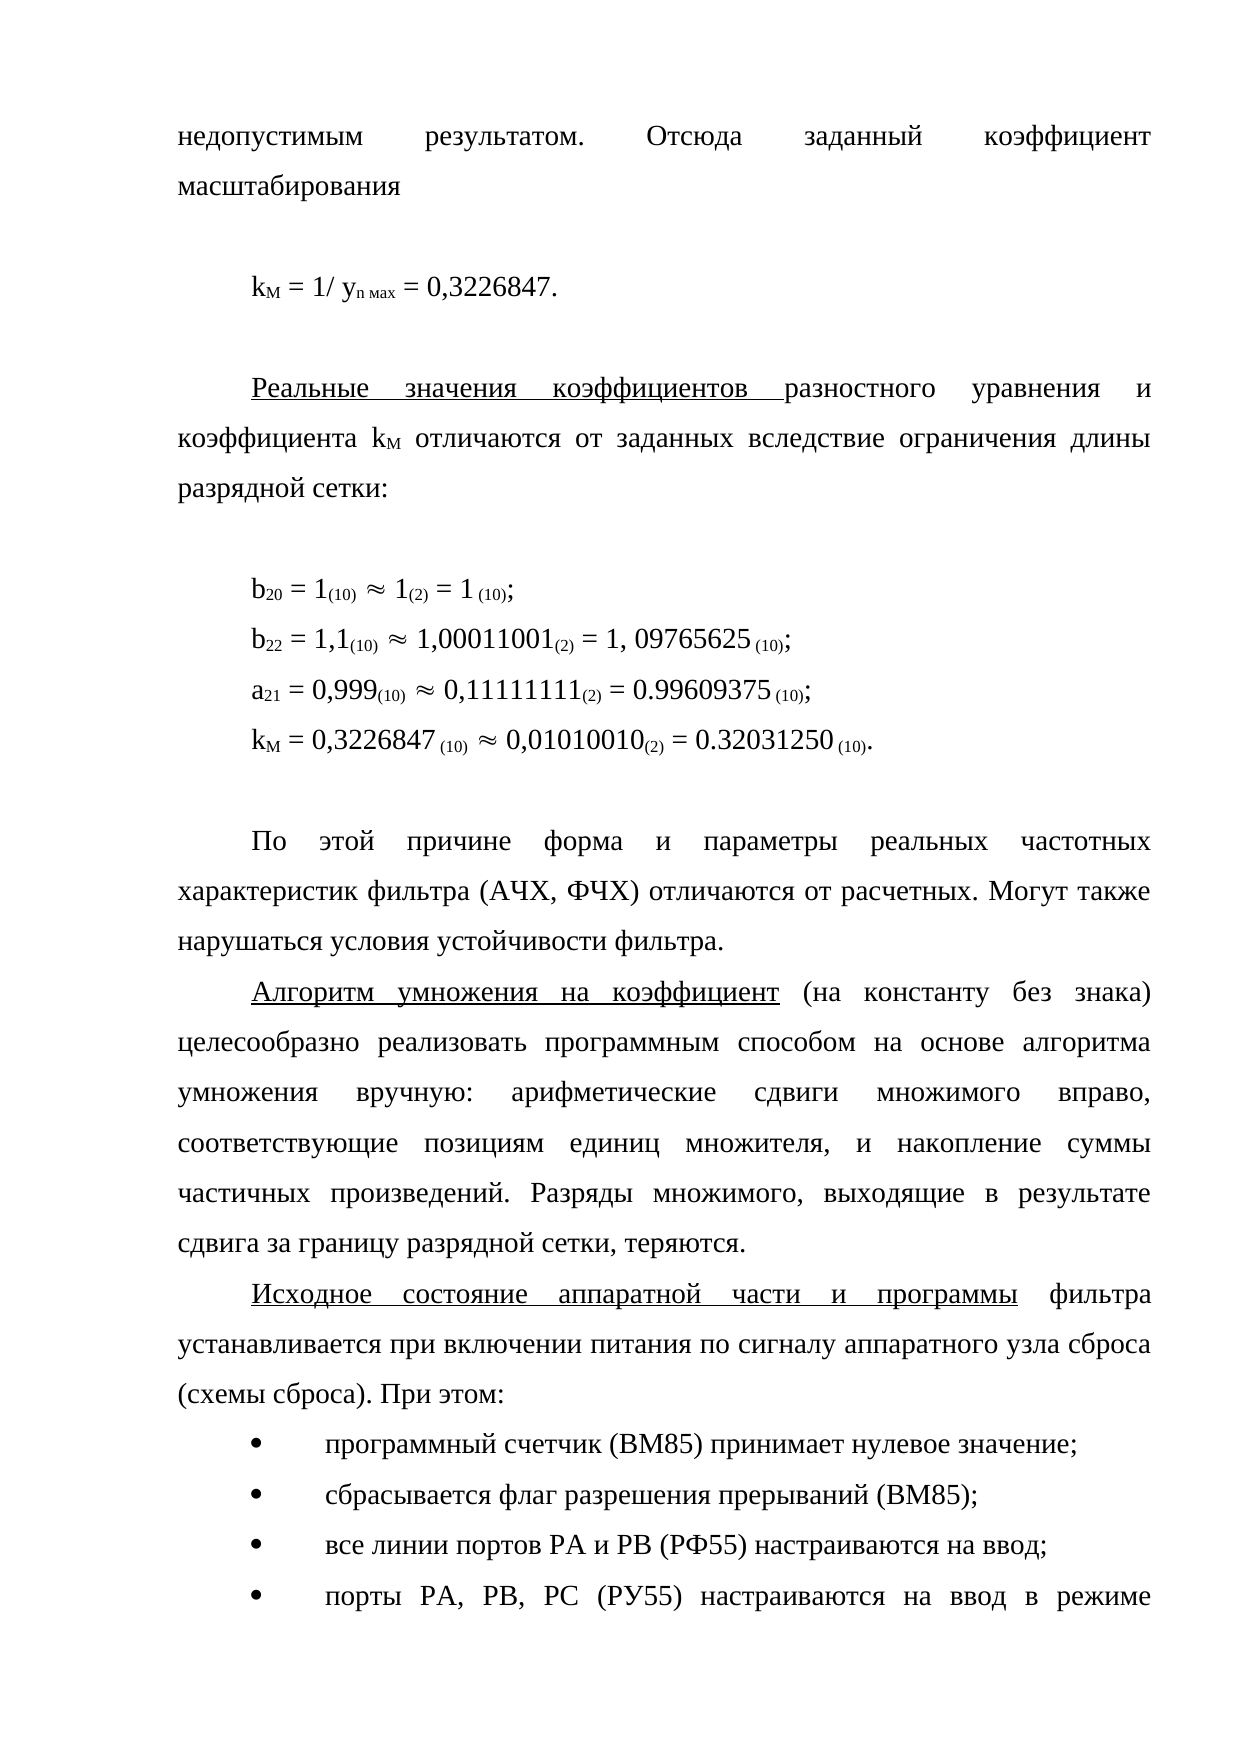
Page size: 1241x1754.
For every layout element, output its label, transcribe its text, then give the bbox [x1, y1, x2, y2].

text Алгоритм умножения на коэффициент (на константу без знака) целесообразно реализовать программным способом на основе алгоритма умножения вручную: арифметические сдвиги множимого вправо, соответствующие позициям единиц множителя, и накопление суммы частичных произведений. Разряды множимого, выходящие в результате сдвига за границу разрядной сетки, теряются. [177, 974, 1152, 1259]
text b22 = 1,1(10) 1,00011001(2) = 1, 09765625 (10); [177, 621, 1152, 655]
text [177, 118, 1152, 202]
text По этой причине форма и параметры реальных частотных характеристик фильтра (АЧХ, ФЧХ) отличаются от расчетных. Могут также нарушаться условия устойчивости фильтра. [177, 823, 1152, 957]
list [177, 1578, 1152, 1612]
text kМ = 1/ yn мах = 0,3226847. [177, 269, 1152, 303]
text Реальные значения коэффициентов разностного уравнения и коэффициента kМ отличаются от заданных вследствие ограничения длины разрядной сетки: [177, 370, 1152, 504]
list все линии портов РА и РВ (РФ55) настраиваются на ввод; [177, 1527, 1152, 1561]
text b20 = 1(10) 1(2) = 1 (10); [177, 571, 1152, 604]
text Исходное состояние аппаратной части и программы фильтра устанавливается при включении питания по сигналу аппаратного узла сброса (схемы сброса). При этом: [177, 1276, 1152, 1410]
text kМ = 0,3226847 (10) 0,01010010(2) = 0.32031250 (10). [177, 722, 1152, 756]
list программный счетчик (ВМ85) принимает нулевое значение; [177, 1427, 1152, 1460]
text a21 = 0,999(10) 0,11111111(2) = 0.99609375 (10); [177, 672, 1152, 705]
list сбрасывается флаг разрешения прерываний (ВМ85); [177, 1477, 1152, 1511]
